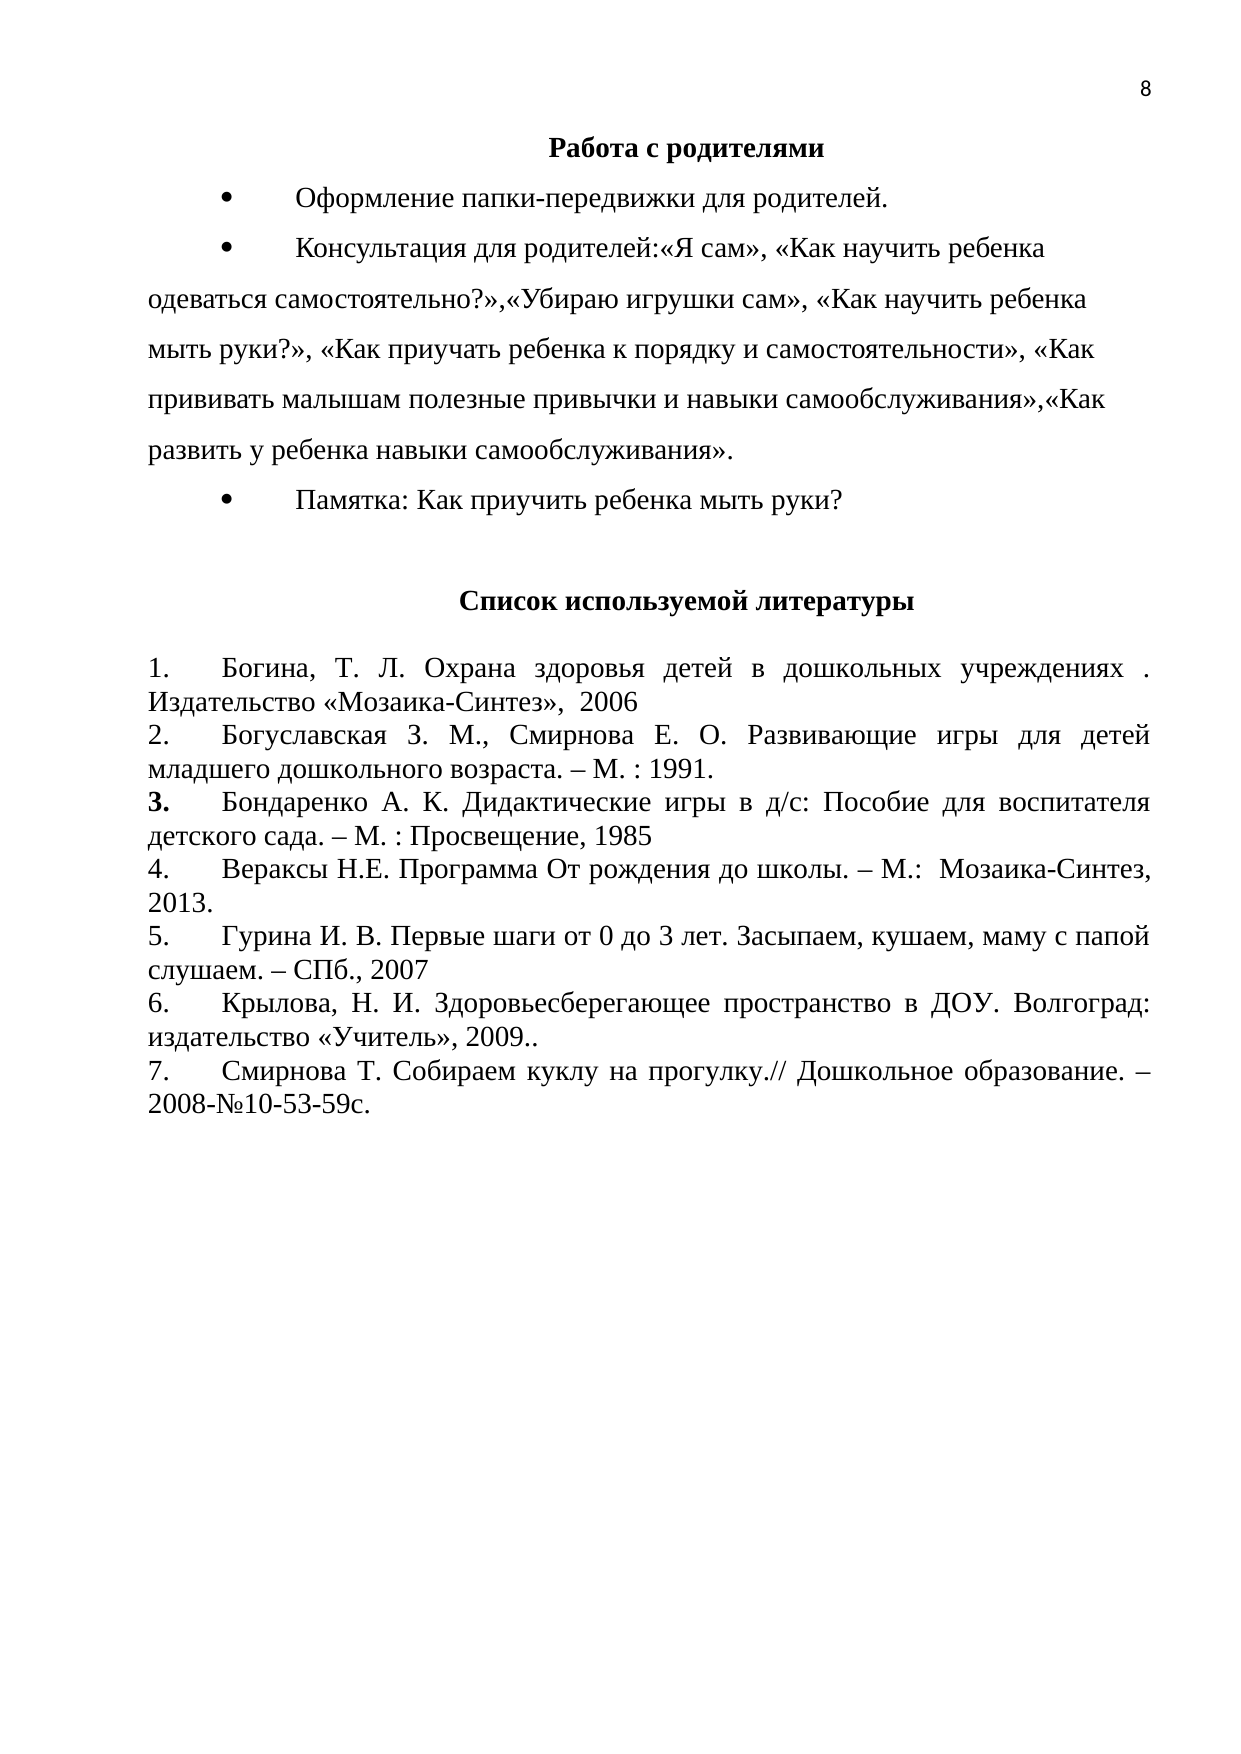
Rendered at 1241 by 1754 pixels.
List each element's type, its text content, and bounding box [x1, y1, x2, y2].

list Памятка: Как приучить ребенка мыть руки? [148, 482, 1152, 516]
list Гурина И. В. Первые шаги от 0 до 3 лет. Засыпаем, кушаем, маму с папой слушаем. – СПб., 2007 [148, 918, 1152, 986]
subtitle Консультация для родителей:«Я сам», «Как научить ребенка одеваться самостоятельно?»,«Убираю игрушки сам», «Как научить ребенка мыть руки?», «Как приучать ребенка к порядку и самостоятельности», «Как прививать малышам полезные привычки и навыки самообслуживания»,«Как развить у ребенка навыки самообслуживания». [148, 231, 1152, 466]
list Бондаренко А. К. Дидактические игры в д/с: Пособие для воспитателя детского сада. – М. : Просвещение, 1985 [148, 784, 1152, 851]
list Богуславская З. М., Смирнова Е. О. Развивающие игры для детей младшего дошкольного возраста. – М. : 1991. [148, 717, 1152, 784]
list Богина, Т. Л. Охрана здоровья детей в дошкольных учреждениях . Издательство «Мозаика-Синтез», 2006 [148, 650, 1152, 717]
list Крылова, Н. И. Здоровьесберегающее пространство в ДОУ. Волгоград: издательство «Учитель», 2009.. [148, 986, 1152, 1053]
text Список используемой литературы [148, 583, 1152, 617]
list Оформление папки-передвижки для родителей. [148, 180, 1152, 214]
list Смирнова Т. Собираем куклу на прогулку.// Дошкольное образование. – 2008-№10-53-59с. [148, 1053, 1152, 1120]
list Вераксы Н.Е. Программа От рождения до школы. – М.: Мозаика-Синтез, 2013. [148, 851, 1152, 918]
text Работа с родителями [148, 130, 1152, 163]
